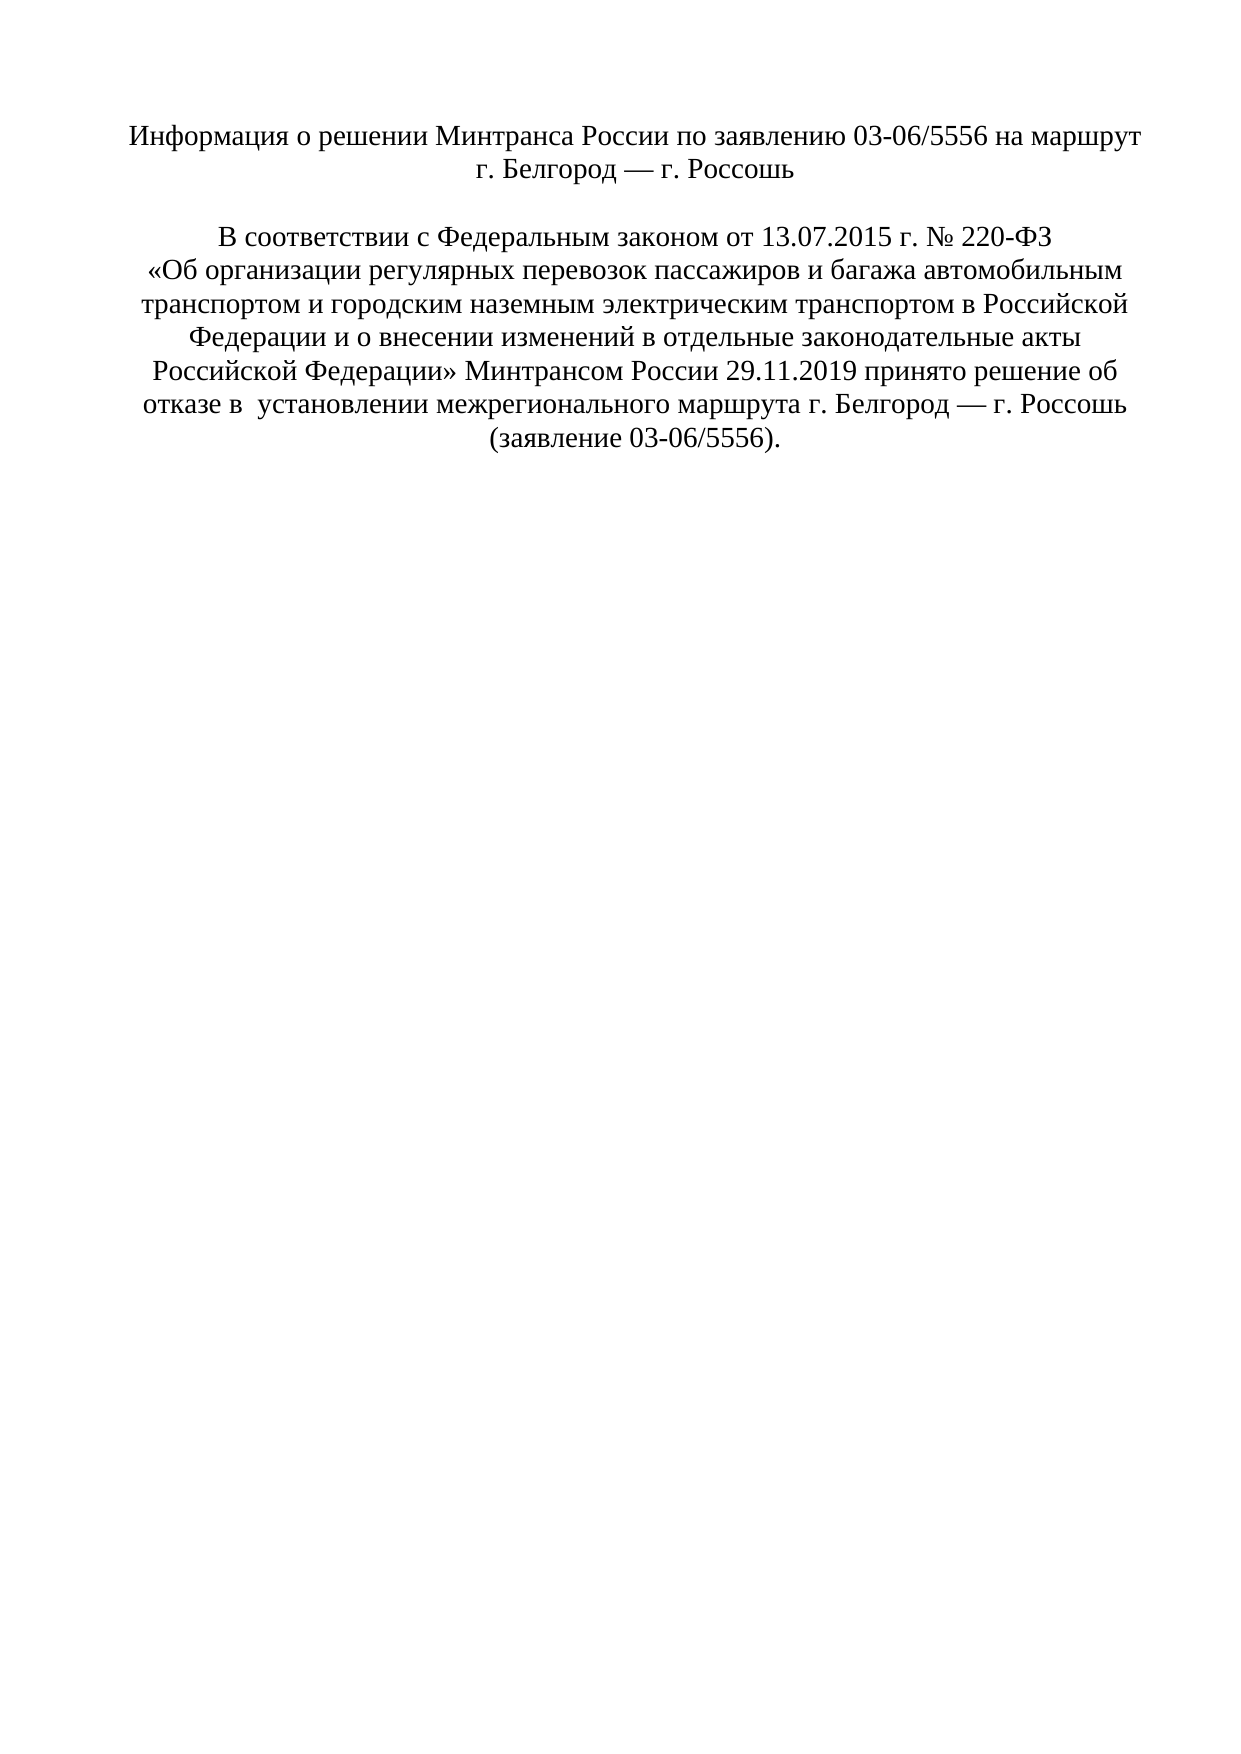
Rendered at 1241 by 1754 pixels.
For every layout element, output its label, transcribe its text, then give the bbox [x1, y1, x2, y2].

text Информация о решении Минтранса России по заявлению 03-06/5556 на маршрут г. Белгород — г. Россошь [118, 118, 1152, 185]
text В соответствии с Федеральным законом от 13.07.2015 г. № 220-ФЗ «Об организации регулярных перевозок пассажиров и багажа автомобильным транспортом и городским наземным электрическим транспортом в Российской Федерации и о внесении изменений в отдельные законодательные акты Российской Федерации» Минтрансом России 29.11.2019 принято решение об отказе в установлении межрегионального маршрута г. Белгород — г. Россошь (заявление 03-06/5556). [118, 219, 1152, 453]
